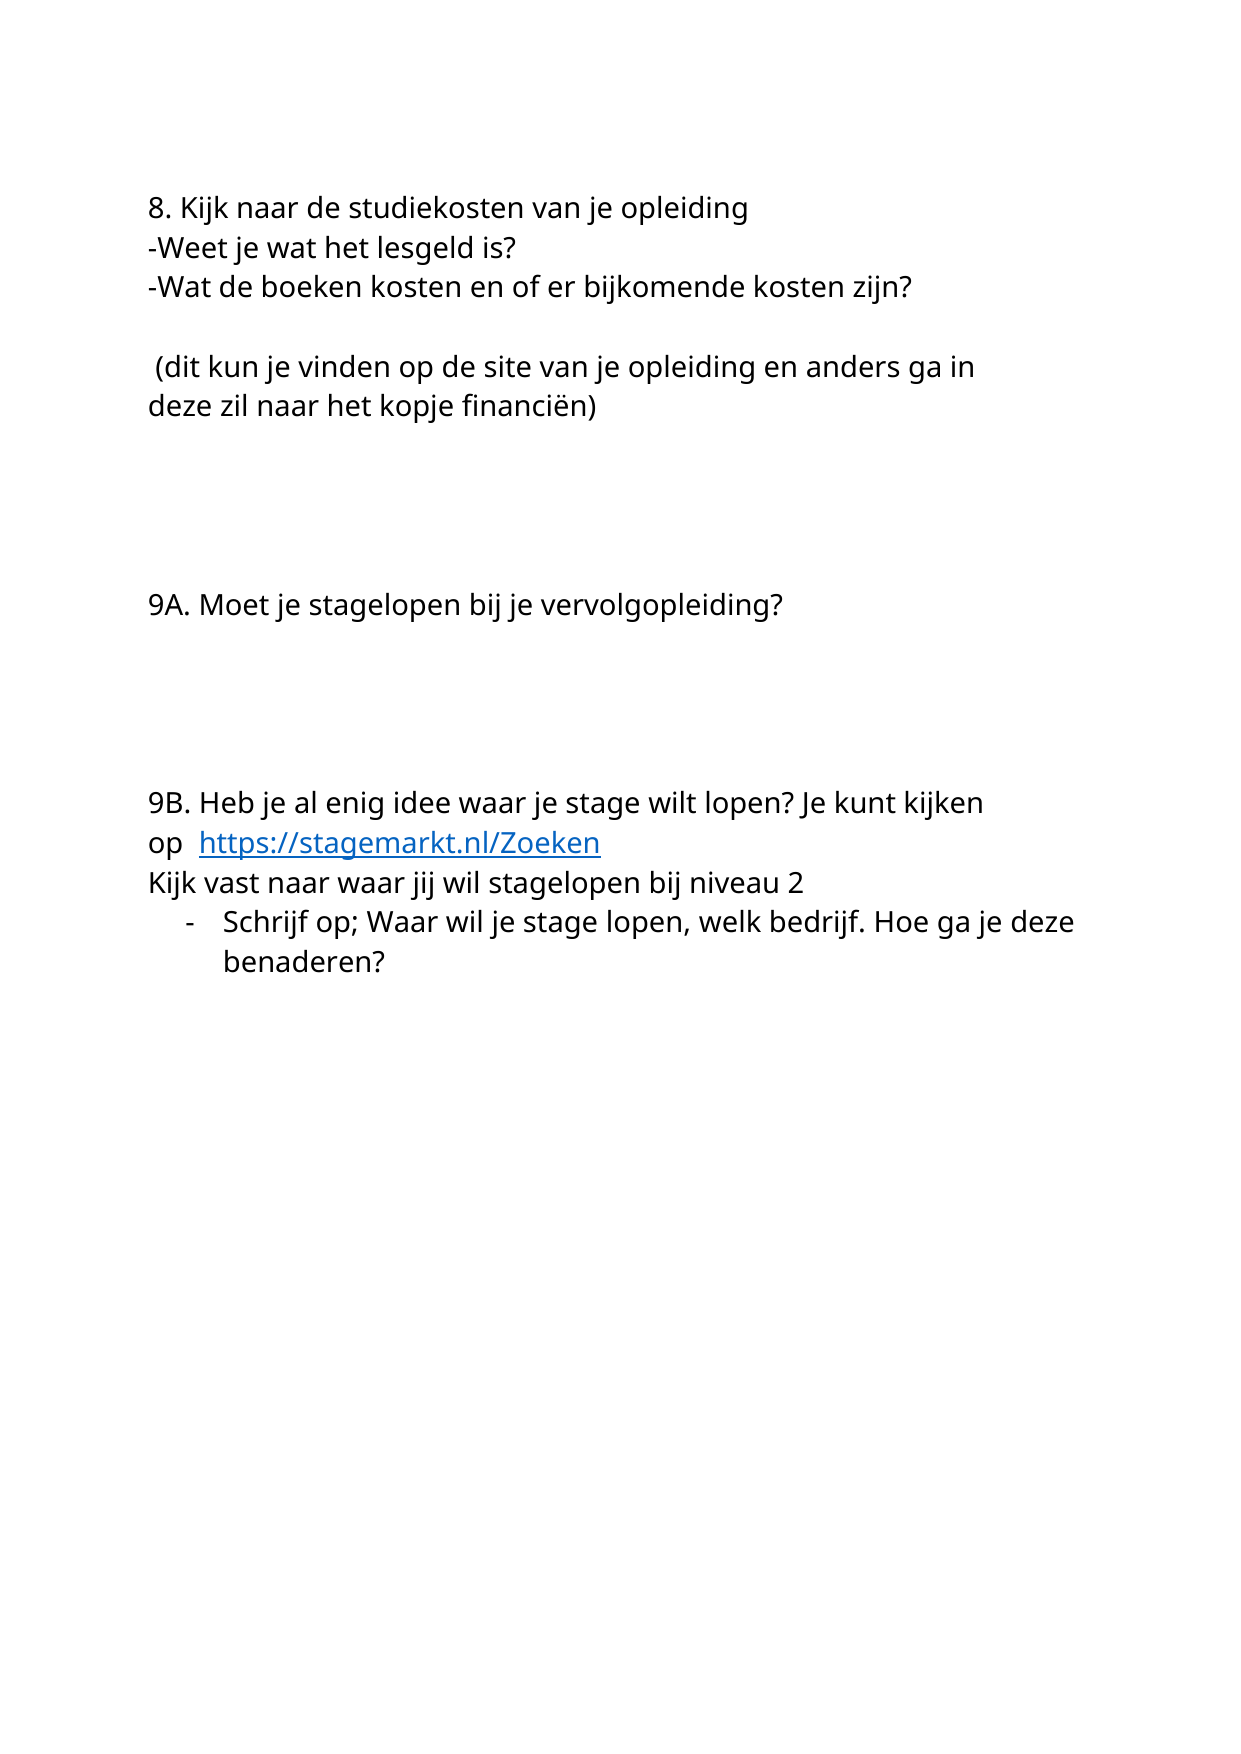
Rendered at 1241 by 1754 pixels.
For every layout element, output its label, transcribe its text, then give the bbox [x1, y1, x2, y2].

text -Wat de boeken kosten en of er bijkomende kosten zijn? [148, 267, 1093, 306]
text 8. Kijk naar de studiekosten van je opleiding [148, 187, 1093, 227]
text (dit kun je vinden op de site van je opleiding en anders ga in deze zil naar het kopje financiën) [148, 346, 1093, 425]
text Kijk vast naar waar jij wil stagelopen bij niveau 2 [148, 862, 1093, 902]
list Schrijf op; Waar wil je stage lopen, welk bedrijf. Hoe ga je deze benaderen? [185, 902, 1093, 981]
text 9B. Heb je al enig idee waar je stage wilt lopen? Je kunt kijken op https://stagemarkt.nl/Zoeken [148, 783, 1093, 862]
text -Weet je wat het lesgeld is? [148, 227, 1093, 267]
text 9A. Moet je stagelopen bij je vervolgopleiding? [148, 584, 1093, 624]
